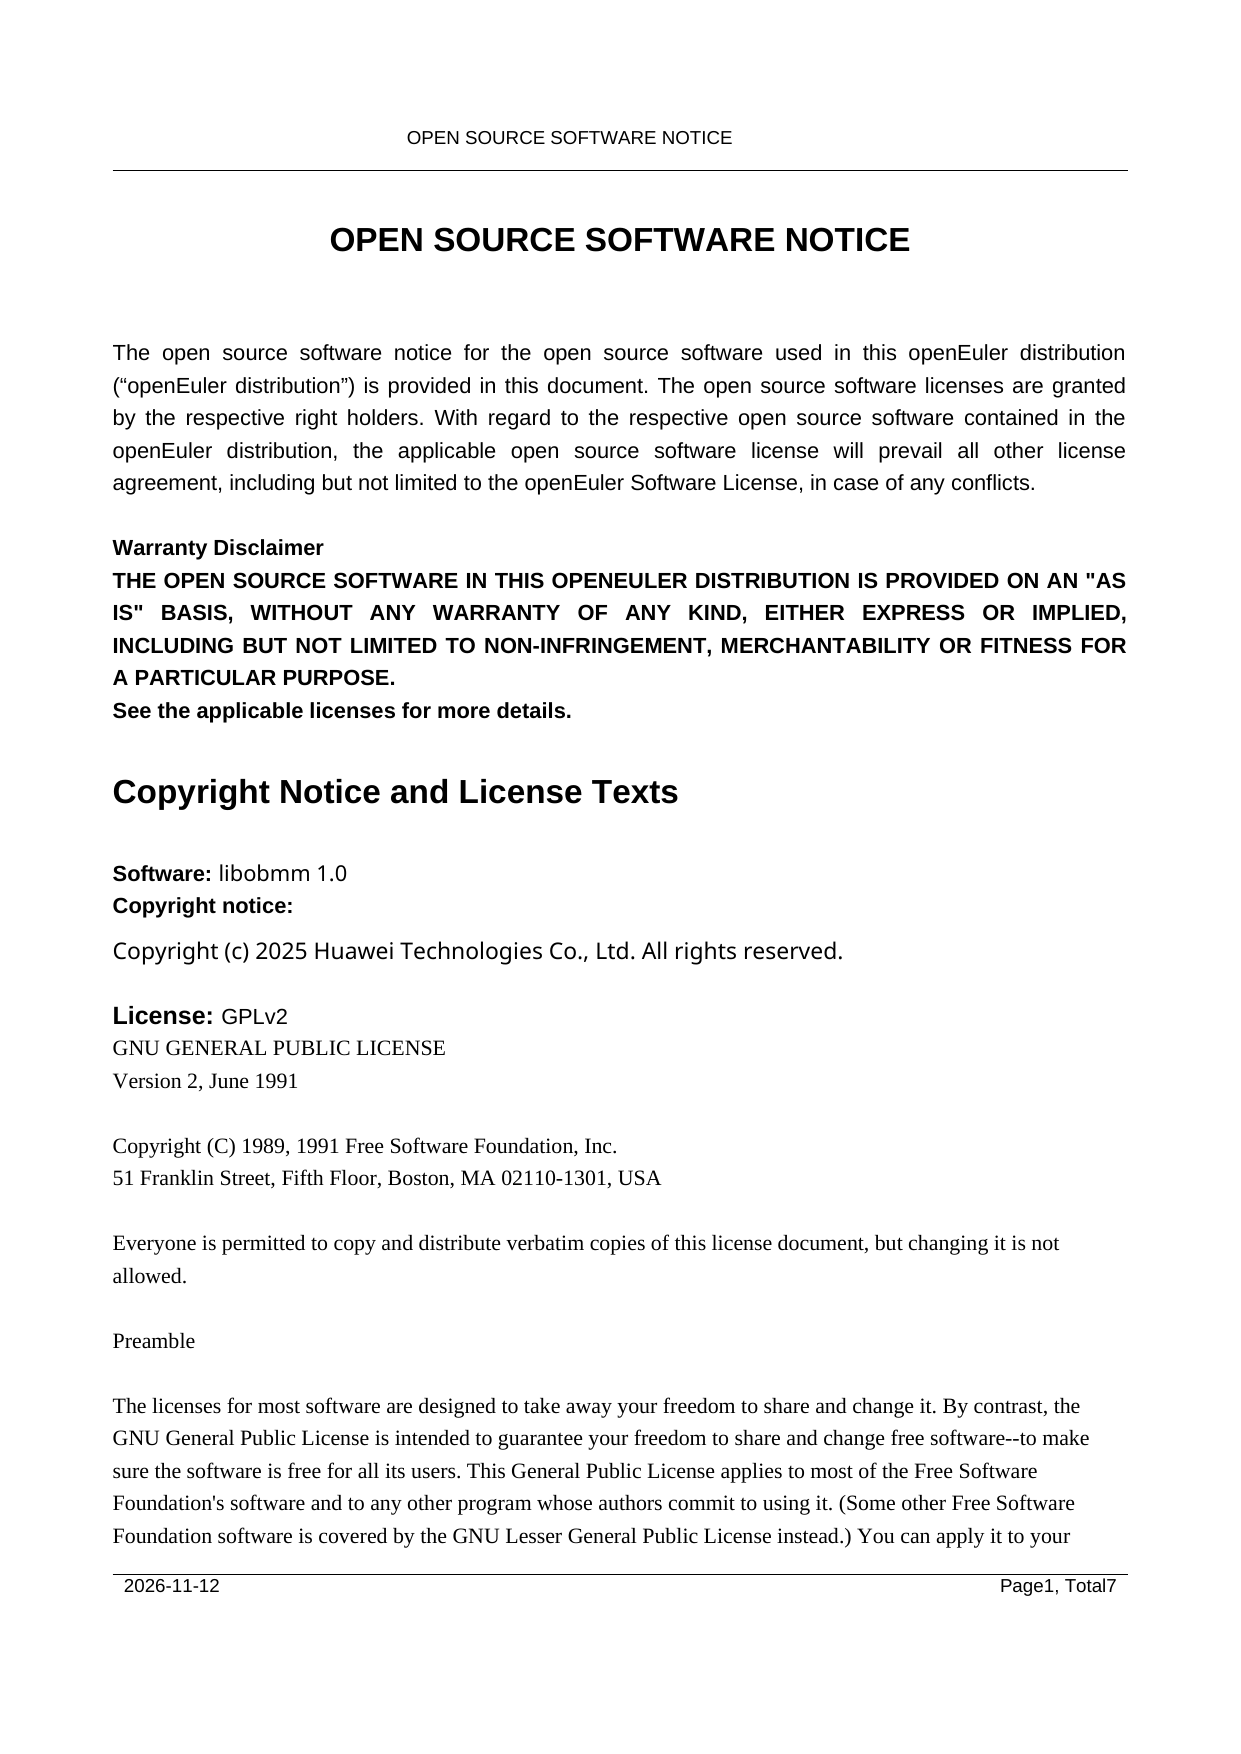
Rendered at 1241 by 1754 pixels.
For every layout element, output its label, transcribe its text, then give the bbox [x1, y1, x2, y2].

text Copyright Notice and License Texts [112, 759, 1128, 824]
text GNU GENERAL PUBLIC LICENSE [112, 1031, 1128, 1064]
text THE OPEN SOURCE SOFTWARE IN THIS OPENEULER DISTRIBUTION IS PROVIDED ON AN "AS IS" BASIS, WITHOUT ANY WARRANTY OF ANY KIND, EITHER EXPRESS OR IMPLIED, INCLUDING BUT NOT LIMITED TO NON-INFRINGEMENT, MERCHANTABILITY OR FITNESS FOR A PARTICULAR PURPOSE. See the applicable licenses for more details. [112, 564, 1128, 726]
text Warranty Disclaimer [112, 531, 1128, 564]
title Software: libobmm 1.0 [112, 856, 1128, 889]
text 51 Franklin Street, Fifth Floor, Boston, MA 02110-1301, USA [112, 1161, 1128, 1194]
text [112, 1389, 1128, 1551]
text Everyone is permitted to copy and distribute verbatim copies of this license document, but changing it is not allowed. [112, 1226, 1128, 1291]
text Preamble [112, 1324, 1128, 1356]
text Copyright (c) 2025 Huawei Technologies Co., Ltd. All rights reserved. [112, 934, 1128, 999]
text OPEN SOURCE SOFTWARE NOTICE [112, 206, 1128, 271]
text Copyright notice: [112, 889, 1128, 921]
text License: GPLv2 [112, 999, 1128, 1031]
text The open source software notice for the open source software used in this openEuler distribution (“openEuler distribution”) is provided in this document. The open source software licenses are granted by the respective right holders. With regard to the respective open source software contained in the openEuler distribution, the applicable open source software license will prevail all other license agreement, including but not limited to the openEuler Software License, in case of any conflicts. [112, 336, 1128, 499]
text Copyright (C) 1989, 1991 Free Software Foundation, Inc. [112, 1129, 1128, 1161]
text Version 2, June 1991 [112, 1064, 1128, 1096]
